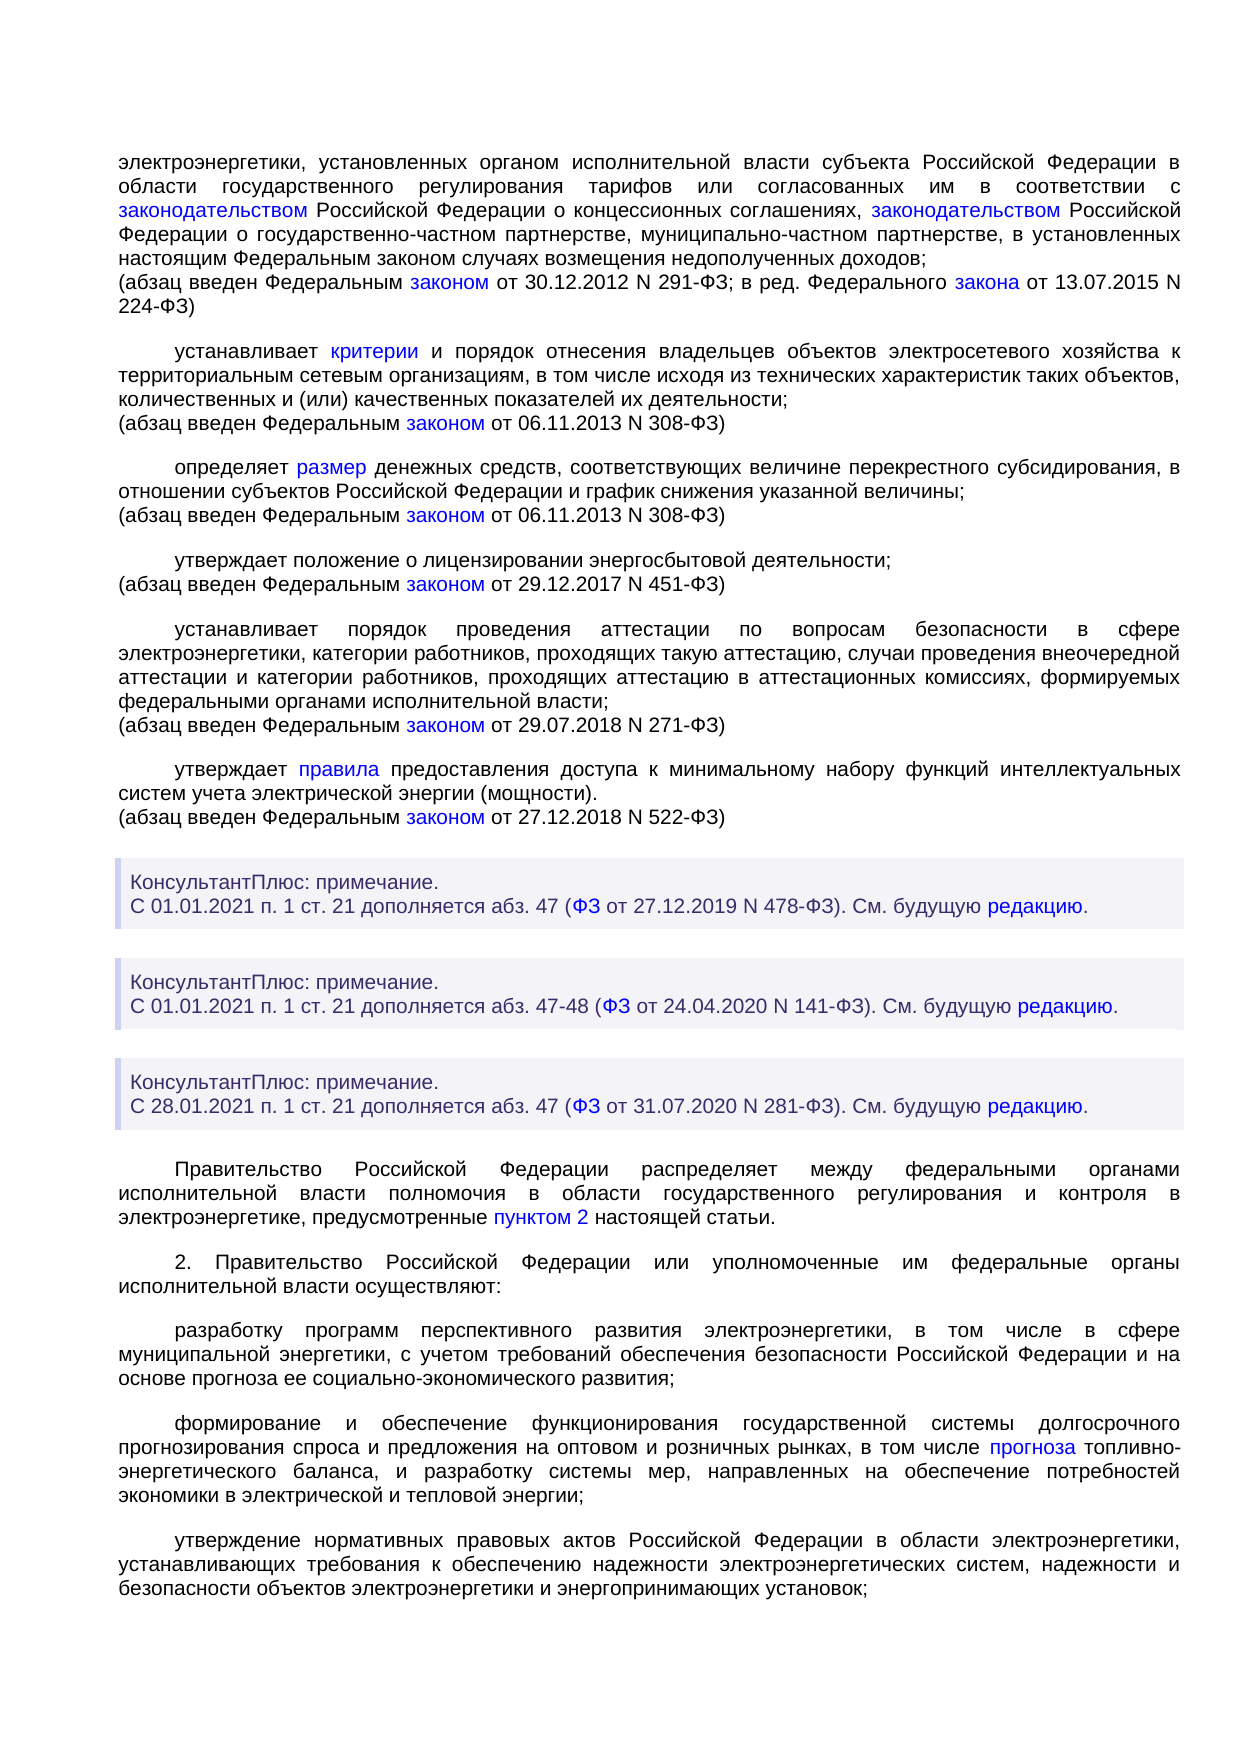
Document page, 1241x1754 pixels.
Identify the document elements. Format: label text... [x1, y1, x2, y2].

text формирование и обеспечение функционирования государственной системы долгосрочного прогнозирования спроса и предложения на оптовом и розничных рынках, в том числе прогноза топливно-энергетического баланса, и разработку системы мер, направленных на обеспечение потребностей экономики в электрической и тепловой энергии; [118, 1411, 1181, 1507]
text утверждение нормативных правовых актов Российской Федерации в области электроэнергетики, устанавливающих требования к обеспечению надежности электроэнергетических систем, надежности и безопасности объектов электроэнергетики и энергопринимающих установок; [118, 1528, 1181, 1599]
text (абзац введен Федеральным законом от 29.12.2017 N 451-ФЗ) [118, 572, 1181, 596]
text утверждает правила предоставления доступа к минимальному набору функций интеллектуальных систем учета электрической энергии (мощности). [118, 757, 1181, 805]
text утверждает положение о лицензировании энергосбытовой деятельности; [118, 548, 1181, 572]
text устанавливает критерии и порядок отнесения владельцев объектов электросетевого хозяйства к территориальным сетевым организациям, в том числе исходя из технических характеристик таких объектов, количественных и (или) качественных показателей их деятельности; [118, 338, 1181, 410]
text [118, 150, 1181, 270]
text 2. Правительство Российской Федерации или уполномоченные им федеральные органы исполнительной власти осуществляют: [118, 1249, 1181, 1297]
text (абзац введен Федеральным законом от 06.11.2013 N 308-ФЗ) [118, 503, 1181, 527]
text (абзац введен Федеральным законом от 29.07.2018 N 271-ФЗ) [118, 712, 1181, 736]
table_header КонсультантПлюс: примечание. С 01.01.2021 п. 1 ст. 21 дополняется абз. 47 (ФЗ от 27.12.2019 N 478-ФЗ). См. будущую редакцию. [121, 858, 1178, 929]
text (абзац введен Федеральным законом от 30.12.2012 N 291-ФЗ; в ред. Федерального закона от 13.07.2015 N 224-ФЗ) [118, 270, 1181, 318]
text Правительство Российской Федерации распределяет между федеральными органами исполнительной власти полномочия в области государственного регулирования и контроля в электроэнергетике, предусмотренные пунктом 2 настоящей статьи. [118, 1157, 1181, 1229]
text определяет размер денежных средств, соответствующих величине перекрестного субсидирования, в отношении субъектов Российской Федерации и график снижения указанной величины; [118, 455, 1181, 503]
table_header КонсультантПлюс: примечание. С 01.01.2021 п. 1 ст. 21 дополняется абз. 47-48 (ФЗ от 24.04.2020 N 141-ФЗ). См. будущую редакцию. [121, 958, 1178, 1029]
table_header КонсультантПлюс: примечание. С 28.01.2021 п. 1 ст. 21 дополняется абз. 47 (ФЗ от 31.07.2020 N 281-ФЗ). См. будущую редакцию. [121, 1058, 1178, 1130]
text (абзац введен Федеральным законом от 06.11.2013 N 308-ФЗ) [118, 410, 1181, 434]
text (абзац введен Федеральным законом от 27.12.2018 N 522-ФЗ) [118, 805, 1181, 829]
text устанавливает порядок проведения аттестации по вопросам безопасности в сфере электроэнергетики, категории работников, проходящих такую аттестацию, случаи проведения внеочередной аттестации и категории работников, проходящих аттестацию в аттестационных комиссиях, формируемых федеральными органами исполнительной власти; [118, 617, 1181, 712]
text разработку программ перспективного развития электроэнергетики, в том числе в сфере муниципальной энергетики, с учетом требований обеспечения безопасности Российской Федерации и на основе прогноза ее социально-экономического развития; [118, 1318, 1181, 1390]
